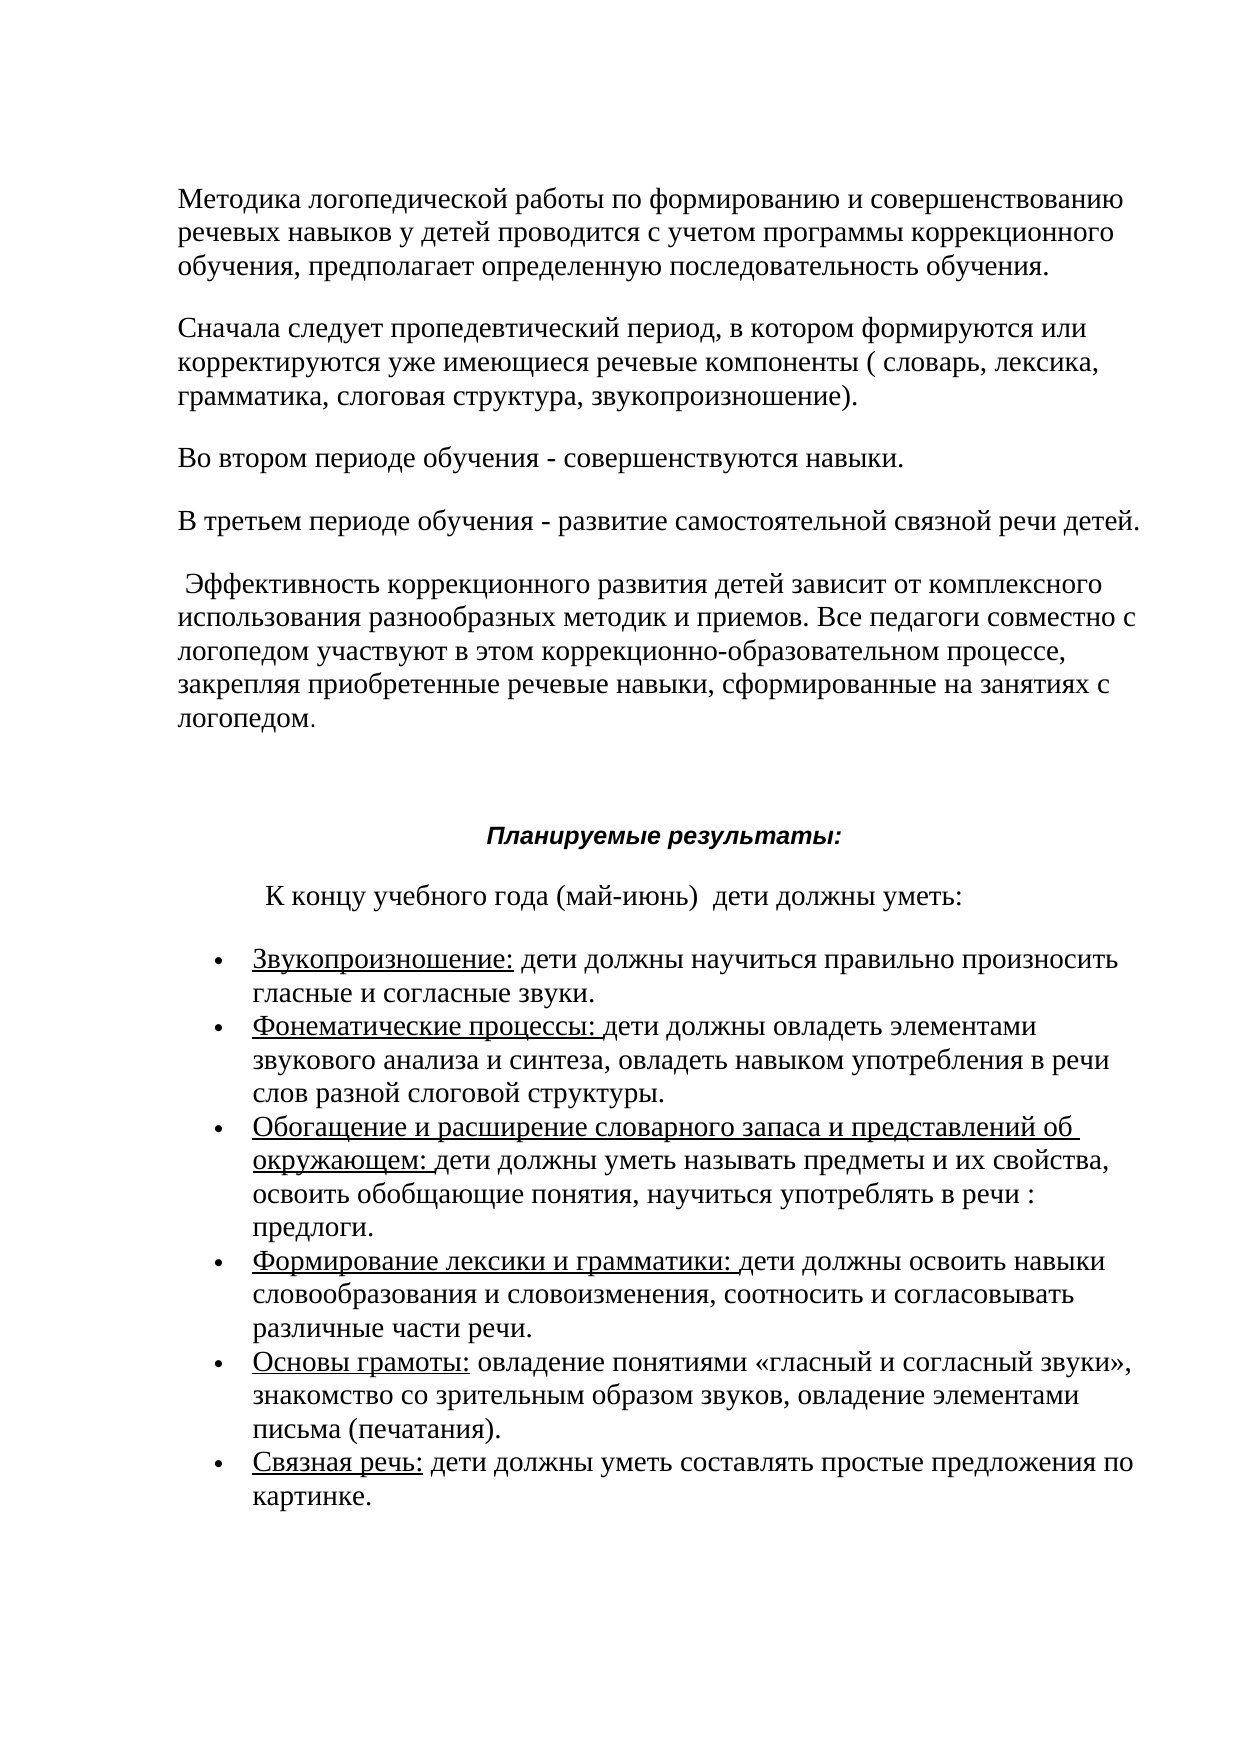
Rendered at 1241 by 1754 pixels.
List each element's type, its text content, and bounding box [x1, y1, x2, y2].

list Связная речь: дети должны уметь составлять простые предложения по картинке. [215, 1444, 1152, 1511]
text Эффективность коррекционного развития детей зависит от комплексного использования разнообразных методик и приемов. Все педагоги совместно с логопедом участвуют в этом коррекционно-образовательном процессе, закрепляя приобретенные речевые навыки, сформированные на занятиях с логопедом. [177, 566, 1152, 733]
list Формирование лексики и грамматики: дети должны освоить навыки словообразования и словоизменения, соотносить и согласовывать различные части речи. [215, 1243, 1152, 1344]
text Во втором периоде обучения - совершенствуются навыки. [177, 440, 1152, 474]
list Фонематические процессы: дети должны овладеть элементами звукового анализа и синтеза, овладеть навыком употребления в речи слов разной слоговой структуры. [215, 1008, 1152, 1109]
text К концу учебного года (май-июнь) дети должны уметь: [177, 878, 1152, 912]
list Обогащение и расширение словарного запаса и представлений об окружающем: дети должны уметь называть предметы и их свойства, освоить обобщающие понятия, научиться употреблять в речи : предлоги. [215, 1109, 1152, 1243]
text Сначала следует пропедевтический период, в котором формируются или корректируются уже имеющиеся речевые компоненты ( словарь, лексика, грамматика, слоговая структура, звукопроизношение). [177, 311, 1152, 411]
list Основы грамоты: овладение понятиями «гласный и согласный звуки», знакомство со зрительным образом звуков, овладение элементами письма (печатания). [215, 1344, 1152, 1444]
text Планируемые результаты: [177, 821, 1152, 849]
text Методика логопедической работы по формированию и совершенствованию речевых навыков у детей проводится с учетом программы коррекционного обучения, предполагает определенную последовательность обучения. [177, 181, 1152, 281]
list Звукопроизношение: дети должны научиться правильно произносить гласные и согласные звуки. [215, 941, 1152, 1008]
text В третьем периоде обучения - развитие самостоятельной связной речи детей. [177, 503, 1152, 537]
